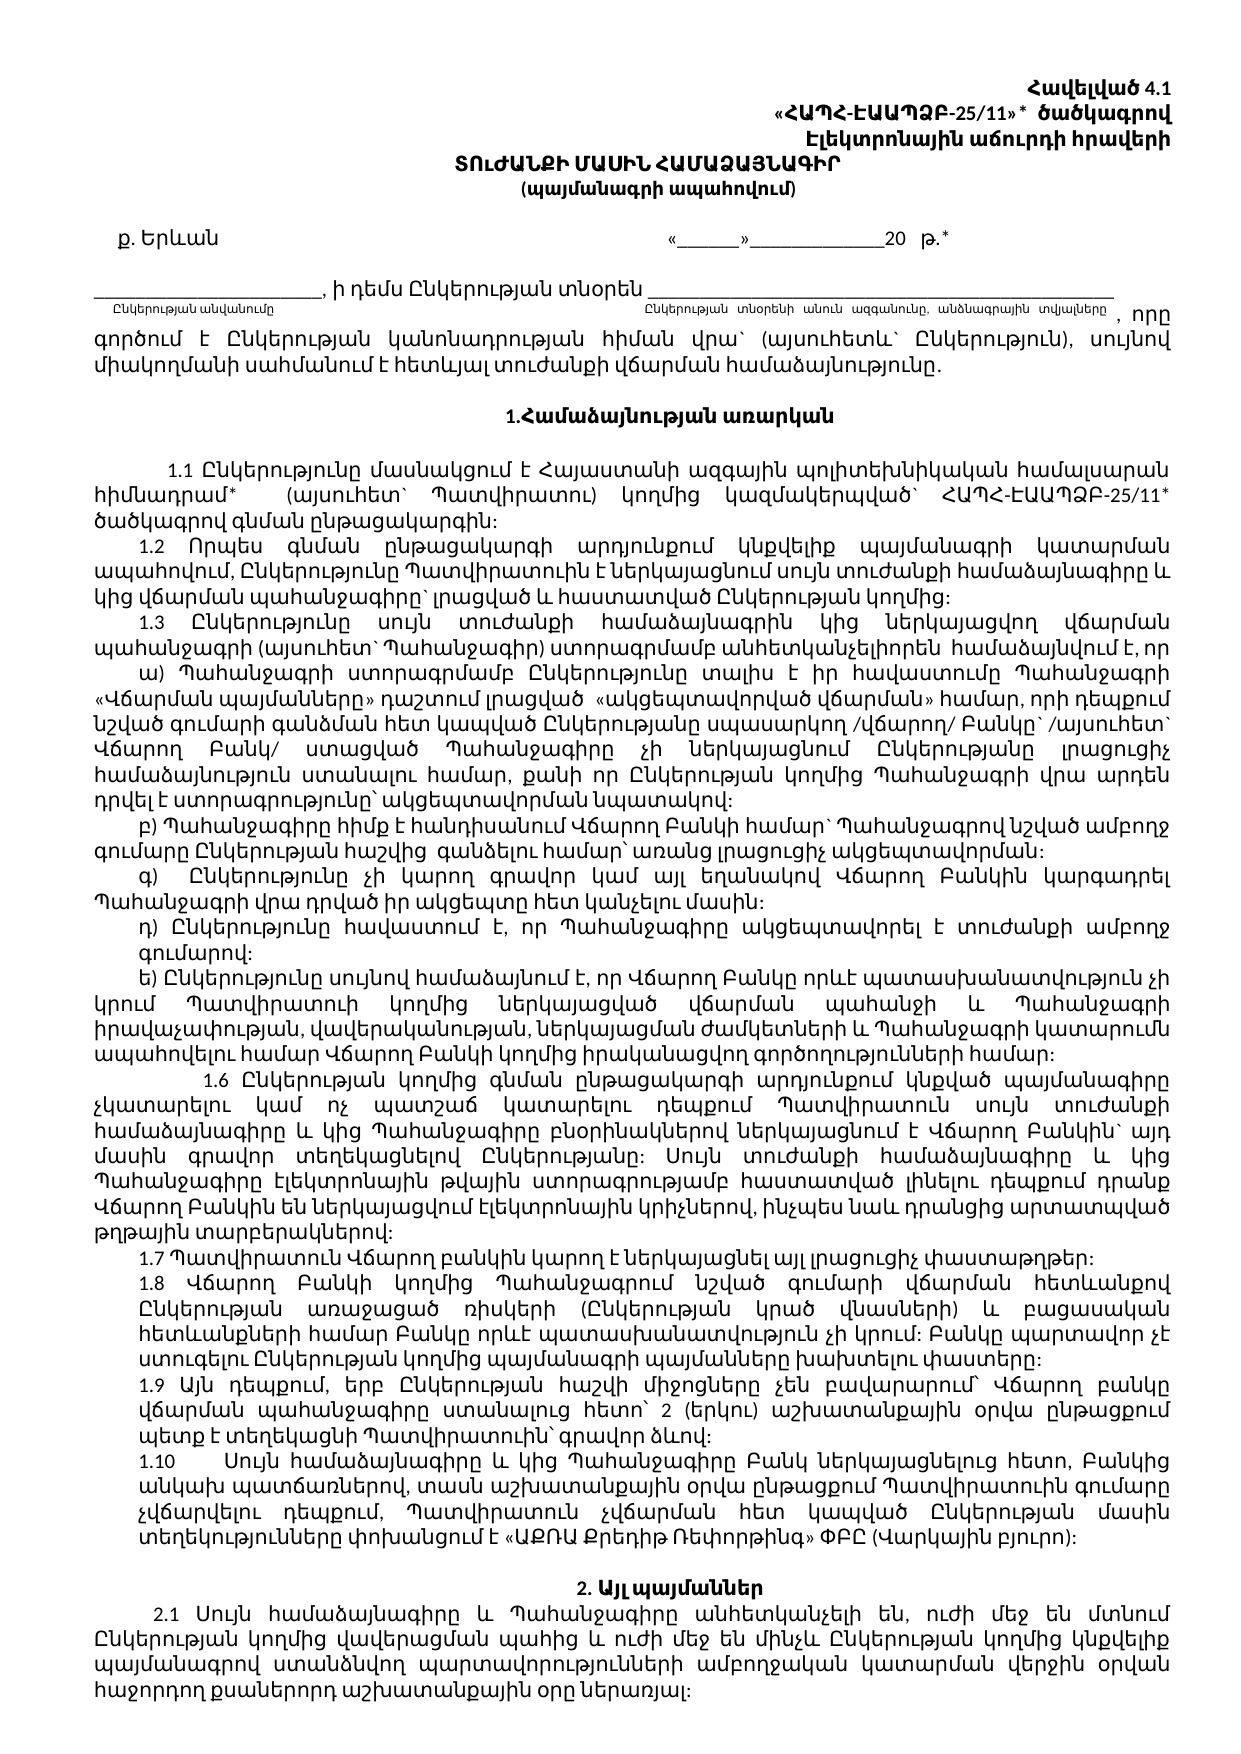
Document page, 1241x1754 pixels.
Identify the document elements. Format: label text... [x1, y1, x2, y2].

text ք. Երևան «______»_____________20 թ.* [94, 225, 1171, 250]
text 1.1 Ընկերությունը մասնակցում է Հայաստանի ազգային պոլիտեխնիկական համալսարան հիմնադրամ* (այսուհետ` Պատվիրատու) կողմից կազմակերպված` ՀԱՊՀ-ԷԱԱՊՁԲ-25/11* ծածկագրով գնման ընթացակարգին: [94, 457, 1171, 533]
text 1.10 Սույն համաձայնագիրը և կից Պահանջագիրը Բանկ ներկայացնելուց հետո, Բանկից անկախ պատճառներով, տասն աշխատանքային օրվա ընթացքում Պատվիրատուին գումարը չվճարվելու դեպքում, Պատվիրատուն չվճարման հետ կապված Ընկերության մասին տեղեկությունները փոխանցում է «ԱՔՌԱ Քրեդիթ Ռեփորթինգ» ՓԲԸ (Վարկային բյուրո): [138, 1448, 1171, 1550]
text ՏՈւԺԱՆՔԻ ՄԱՍԻՆ ՀԱՄԱՁԱՅՆԱԳԻՐ [94, 151, 1171, 177]
text ա) Պահանջագրի ստորագրմամբ Ընկերությունը տալիս է իր հավաստումը Պահանջագրի «Վճարման պայմանները» դաշտում լրացված «ակցեպտավորված վճարման» համար, որի դեպքում նշված գումարի գանձման հետ կապված Ընկերությանը սպասարկող /վճարող/ Բանկը` /այսուհետ` Վճարող Բանկ/ ստացված Պահանջագիրը չի ներկայացնում Ընկերությանը լրացուցիչ համաձայնություն ստանալու համար, քանի որ Ընկերության կողմից Պահանջագրի վրա արդեն դրվել է ստորագրությունը՝ ակցեպտավորման նպատակով: [94, 660, 1171, 813]
text Ընկերության անվանումը Ընկերության տնօրենի անուն ազգանունը, անձնագրային տվյալները , որը գործում է Ընկերության կանոնադրության հիման վրա` (այսուհետև` Ընկերություն), սույնով միակողմանի սահմանում է հետևյալ տուժանքի վճարման համաձայնությունը. [94, 301, 1171, 377]
text Հավելված 4.1 [94, 75, 1171, 100]
text «ՀԱՊՀ-ԷԱԱՊՁԲ-25/11»* ծածկագրով [94, 100, 1171, 126]
text 1.3 Ընկերությունը սույն տուժանքի համաձայնագրին կից ներկայացվող վճարման պահանջագրի (այսուհետ` Պահանջագիր) ստորագրմամբ անհետկանչելիորեն համաձայնվում է, որ [94, 609, 1171, 660]
text գ) Ընկերությունը չի կարող գրավոր կամ այլ եղանակով Վճարող Բանկին կարգադրել Պահանջագրի վրա դրված իր ակցեպտը հետ կանչելու մասին: [94, 864, 1171, 914]
text 1.Համաձայնության առարկան [169, 403, 1171, 428]
text Էլեկտրոնային աճուրդի հրավերի [94, 126, 1171, 151]
text ե) Ընկերությունը սույնով համաձայնում է, որ Վճարող Բանկը որևէ պատասխանատվություն չի կրում Պատվիրատուի կողմից ներկայացված վճարման պահանջի և Պահանջագրի իրավաչափության, վավերականության, ներկայացման ժամկետների և Պահանջագրի կատարումն ապահովելու համար Վճարող Բանկի կողմից իրականացվող գործողությունների համար: [94, 965, 1171, 1067]
text 1.9 Այն դեպքում, երբ Ընկերության հաշվի միջոցները չեն բավարարում՝ Վճարող բանկը վճարման պահանջագիրը ստանալուց հետո՝ 2 (երկու) աշխատանքային օրվա ընթացքում պետք է տեղեկացնի Պատվիրատուին՝ գրավոր ձևով: [138, 1372, 1171, 1448]
text 1.2 Որպես գնման ընթացակարգի արդյունքում կնքվելիք պայմանագրի կատարման ապահովում, Ընկերությունը Պատվիրատուին է ներկայացնում սույն տուժանքի համաձայնագիրը և կից վճարման պահանջագիրը` լրացված և հաստատված Ընկերության կողմից: [94, 533, 1171, 609]
text 2.1 Սույն համաձայնագիրը և Պահանջագիրը անհետկանչելի են, ուժի մեջ են մտնում Ընկերության կողմից վավերացման պահից և ուժի մեջ են մինչև Ընկերության կողմից կնքվելիք պայմանագրով ստանձնվող պարտավորությունների ամբողջական կատարման վերջին օրվան հաջորդող քսաներորդ աշխատանքային օրը ներառյալ: [94, 1601, 1171, 1702]
text բ) Պահանջագիրը հիմք է հանդիսանում Վճարող Բանկի համար` Պահանջագրով նշված ամբողջ գումարը Ընկերության հաշվից գանձելու համար՝ առանց լրացուցիչ ակցեպտավորման: [94, 813, 1171, 864]
text ______________________, ի դեմս Ընկերության տնօրեն _____________________________________________ [94, 276, 1171, 301]
text դ) Ընկերությունը հավաստում է, որ Պահանջագիրը ակցեպտավորել է տուժանքի ամբողջ գումարով: [138, 914, 1171, 965]
text 1.6 Ընկերության կողմից գնման ընթացակարգի արդյունքում կնքված պայմանագիրը չկատարելու կամ ոչ պատշաճ կատարելու դեպքում Պատվիրատուն սույն տուժանքի համաձայնագիրը և կից Պահանջագիրը բնօրինակներով ներկայացնում է Վճարող Բանկին` այդ մասին գրավոր տեղեկացնելով Ընկերությանը: Սույն տուժանքի համաձայնագիրը և կից Պահանջագիրը էլեկտրոնային թվային ստորագրությամբ հաստատված լինելու դեպքում դրանք Վճարող Բանկին են ներկայացվում էլեկտրոնային կրիչներով, ինչպես նաև դրանցից արտատպված թղթային տարբերակներով: [94, 1067, 1171, 1245]
text 1.7 Պատվիրատուն Վճարող բանկին կարող է ներկայացնել այլ լրացուցիչ փաստաթղթեր: [138, 1245, 1171, 1270]
text 1.8 Վճարող Բանկի կողմից Պահանջագրում նշված գումարի վճարման հետևանքով Ընկերության առաջացած ռիսկերի (Ընկերության կրած վնասների) և բացասական հետևանքների համար Բանկը որևէ պատասխանատվություն չի կրում: Բանկը պարտավոր չէ ստուգելու Ընկերության կողմից պայմանագրի պայմանները խախտելու փաստերը: [138, 1270, 1171, 1372]
text 2. Այլ պայմաններ [169, 1575, 1171, 1601]
text (պայմանագրի ապահովում) [94, 177, 1171, 199]
